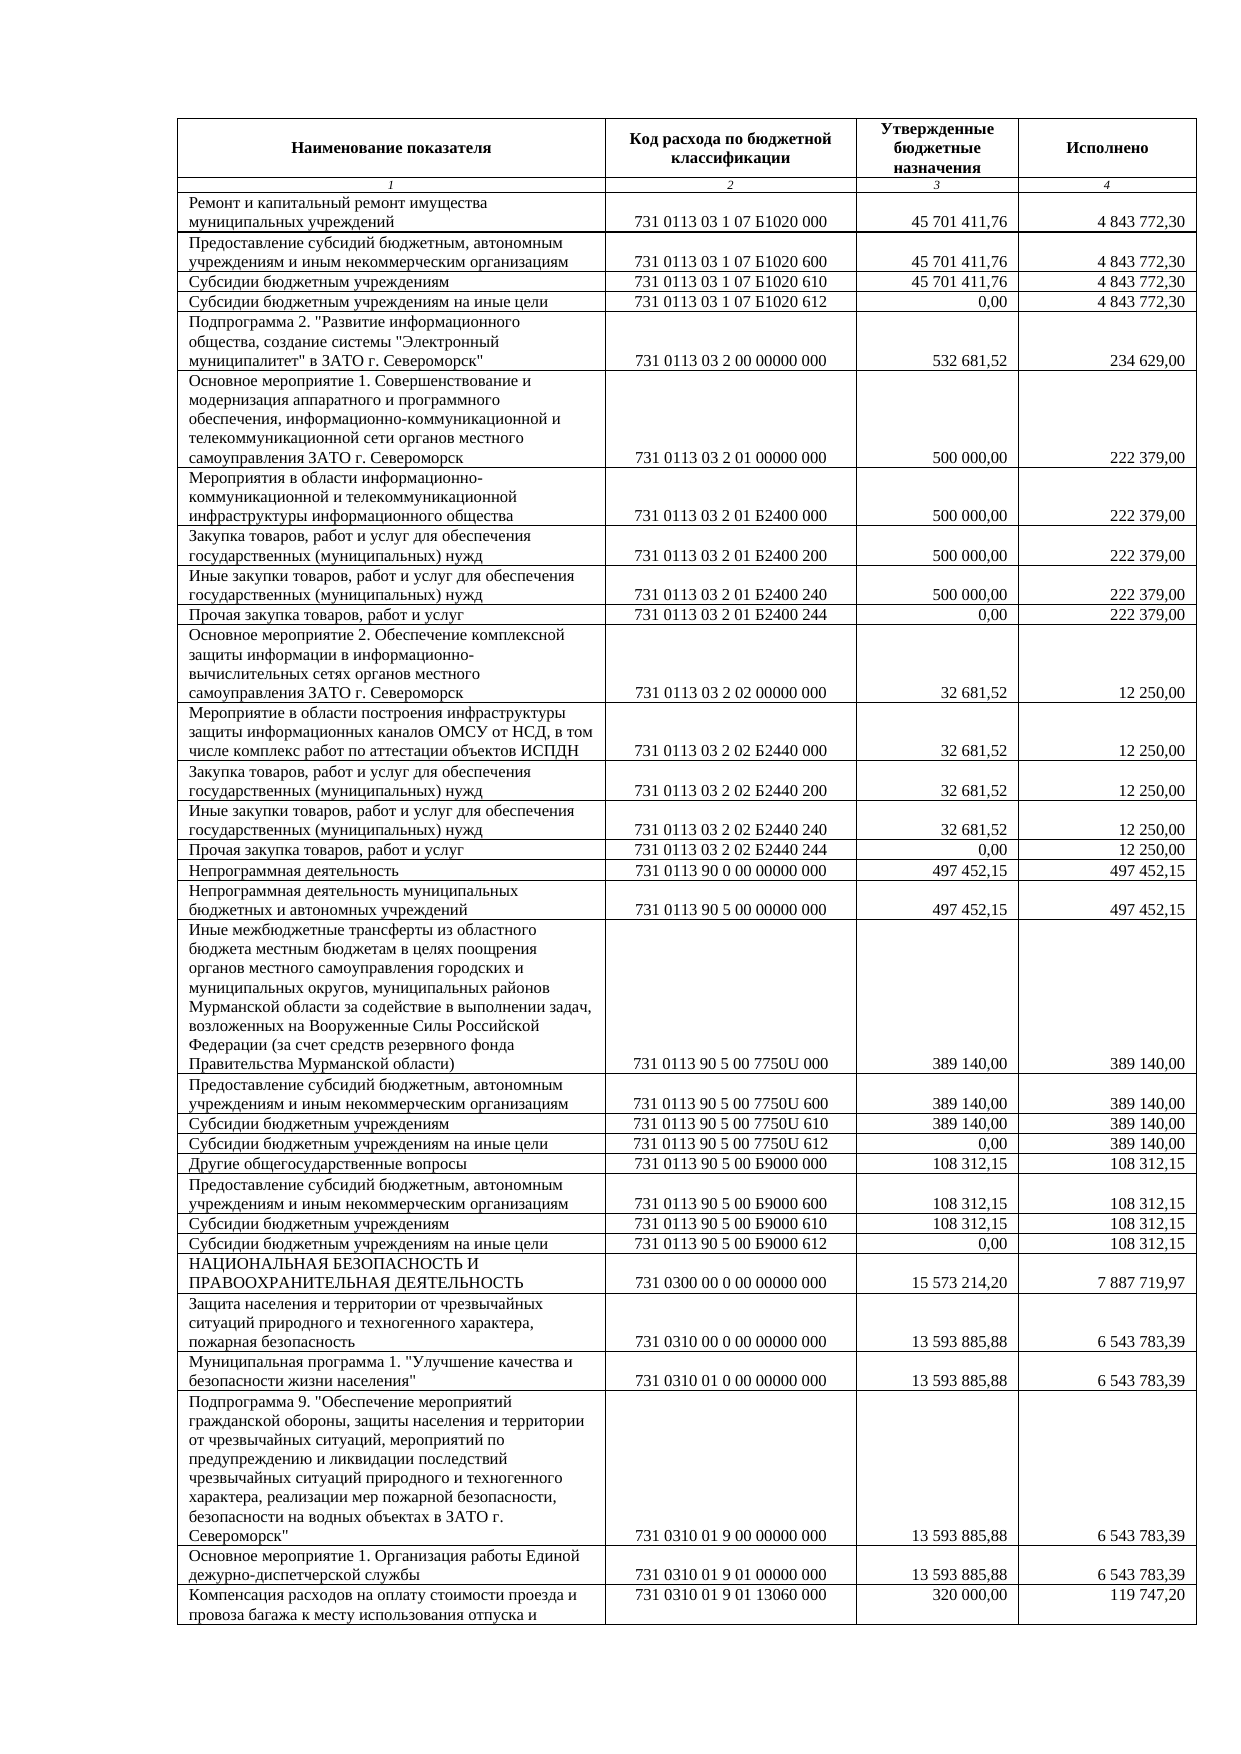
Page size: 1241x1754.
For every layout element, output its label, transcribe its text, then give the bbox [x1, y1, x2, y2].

table_cell 3 [857, 178, 1018, 192]
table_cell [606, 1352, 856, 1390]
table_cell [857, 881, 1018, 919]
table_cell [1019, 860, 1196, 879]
table_header Код расхода по бюджетной классификации [606, 119, 856, 177]
table_cell 2 [606, 178, 856, 192]
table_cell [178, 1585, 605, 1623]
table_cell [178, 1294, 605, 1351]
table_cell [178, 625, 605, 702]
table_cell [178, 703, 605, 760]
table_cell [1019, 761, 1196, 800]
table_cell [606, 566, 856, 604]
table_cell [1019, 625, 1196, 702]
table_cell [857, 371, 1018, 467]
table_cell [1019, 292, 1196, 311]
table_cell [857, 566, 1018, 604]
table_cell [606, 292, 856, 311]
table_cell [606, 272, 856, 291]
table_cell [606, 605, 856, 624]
table_header Утвержденные бюджетные назначения [857, 119, 1018, 177]
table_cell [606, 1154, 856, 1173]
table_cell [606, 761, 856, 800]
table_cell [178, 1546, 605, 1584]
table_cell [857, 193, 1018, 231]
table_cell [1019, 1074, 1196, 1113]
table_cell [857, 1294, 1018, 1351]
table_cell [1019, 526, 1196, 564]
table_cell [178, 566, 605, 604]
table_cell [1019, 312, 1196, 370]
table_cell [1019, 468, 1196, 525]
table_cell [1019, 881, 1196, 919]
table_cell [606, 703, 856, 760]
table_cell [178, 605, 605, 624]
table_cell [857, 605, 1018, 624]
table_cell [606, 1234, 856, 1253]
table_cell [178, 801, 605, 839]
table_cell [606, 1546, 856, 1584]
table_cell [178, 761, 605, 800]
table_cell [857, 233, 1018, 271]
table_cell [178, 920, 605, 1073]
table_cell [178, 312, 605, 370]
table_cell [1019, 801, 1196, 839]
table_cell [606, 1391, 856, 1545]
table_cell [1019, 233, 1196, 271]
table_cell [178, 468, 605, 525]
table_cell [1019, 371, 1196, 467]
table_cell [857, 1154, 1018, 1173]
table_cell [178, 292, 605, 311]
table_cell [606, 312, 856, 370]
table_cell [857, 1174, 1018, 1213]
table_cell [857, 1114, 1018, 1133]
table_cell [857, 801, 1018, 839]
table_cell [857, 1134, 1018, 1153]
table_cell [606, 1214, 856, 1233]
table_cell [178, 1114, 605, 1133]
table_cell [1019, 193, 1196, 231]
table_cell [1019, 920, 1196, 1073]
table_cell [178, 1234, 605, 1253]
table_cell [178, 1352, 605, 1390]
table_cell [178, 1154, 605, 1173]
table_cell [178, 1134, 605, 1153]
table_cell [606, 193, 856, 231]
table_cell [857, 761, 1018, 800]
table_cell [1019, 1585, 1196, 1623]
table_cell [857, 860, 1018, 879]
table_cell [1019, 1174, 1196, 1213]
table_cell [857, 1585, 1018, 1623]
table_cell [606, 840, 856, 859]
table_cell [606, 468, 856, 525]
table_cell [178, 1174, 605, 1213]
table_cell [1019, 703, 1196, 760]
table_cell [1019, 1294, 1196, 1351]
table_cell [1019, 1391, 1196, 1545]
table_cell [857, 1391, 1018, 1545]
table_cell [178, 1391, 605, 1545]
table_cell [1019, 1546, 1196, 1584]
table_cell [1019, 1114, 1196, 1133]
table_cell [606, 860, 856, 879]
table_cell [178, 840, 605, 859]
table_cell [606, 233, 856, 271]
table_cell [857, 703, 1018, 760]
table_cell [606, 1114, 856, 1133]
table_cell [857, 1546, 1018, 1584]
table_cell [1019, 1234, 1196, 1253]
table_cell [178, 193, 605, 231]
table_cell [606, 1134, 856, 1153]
table_cell 4 [1019, 178, 1196, 192]
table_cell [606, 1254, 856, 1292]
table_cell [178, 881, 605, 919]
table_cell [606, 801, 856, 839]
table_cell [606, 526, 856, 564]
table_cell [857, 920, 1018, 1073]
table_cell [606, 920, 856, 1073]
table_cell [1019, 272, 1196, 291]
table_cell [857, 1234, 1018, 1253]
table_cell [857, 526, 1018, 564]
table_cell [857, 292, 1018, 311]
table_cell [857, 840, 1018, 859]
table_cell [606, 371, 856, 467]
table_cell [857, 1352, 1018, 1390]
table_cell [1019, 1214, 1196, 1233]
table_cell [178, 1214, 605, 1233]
table_header Наименование показателя [178, 119, 605, 177]
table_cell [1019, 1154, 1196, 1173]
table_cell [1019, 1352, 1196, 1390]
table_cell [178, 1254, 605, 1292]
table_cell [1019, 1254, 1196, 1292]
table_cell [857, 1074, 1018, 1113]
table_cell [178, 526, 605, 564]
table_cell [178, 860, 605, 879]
table_cell 1 [178, 178, 605, 192]
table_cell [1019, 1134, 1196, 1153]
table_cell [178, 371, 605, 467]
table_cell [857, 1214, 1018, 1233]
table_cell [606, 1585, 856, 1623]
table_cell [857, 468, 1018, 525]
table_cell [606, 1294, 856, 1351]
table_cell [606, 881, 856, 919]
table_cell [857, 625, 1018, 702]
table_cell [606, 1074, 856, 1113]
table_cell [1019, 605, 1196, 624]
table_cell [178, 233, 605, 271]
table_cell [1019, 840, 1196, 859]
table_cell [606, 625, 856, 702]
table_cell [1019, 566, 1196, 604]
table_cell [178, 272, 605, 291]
table_header Исполнено [1019, 119, 1196, 177]
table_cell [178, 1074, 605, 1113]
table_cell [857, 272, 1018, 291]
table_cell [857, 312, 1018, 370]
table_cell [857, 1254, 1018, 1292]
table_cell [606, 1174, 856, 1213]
